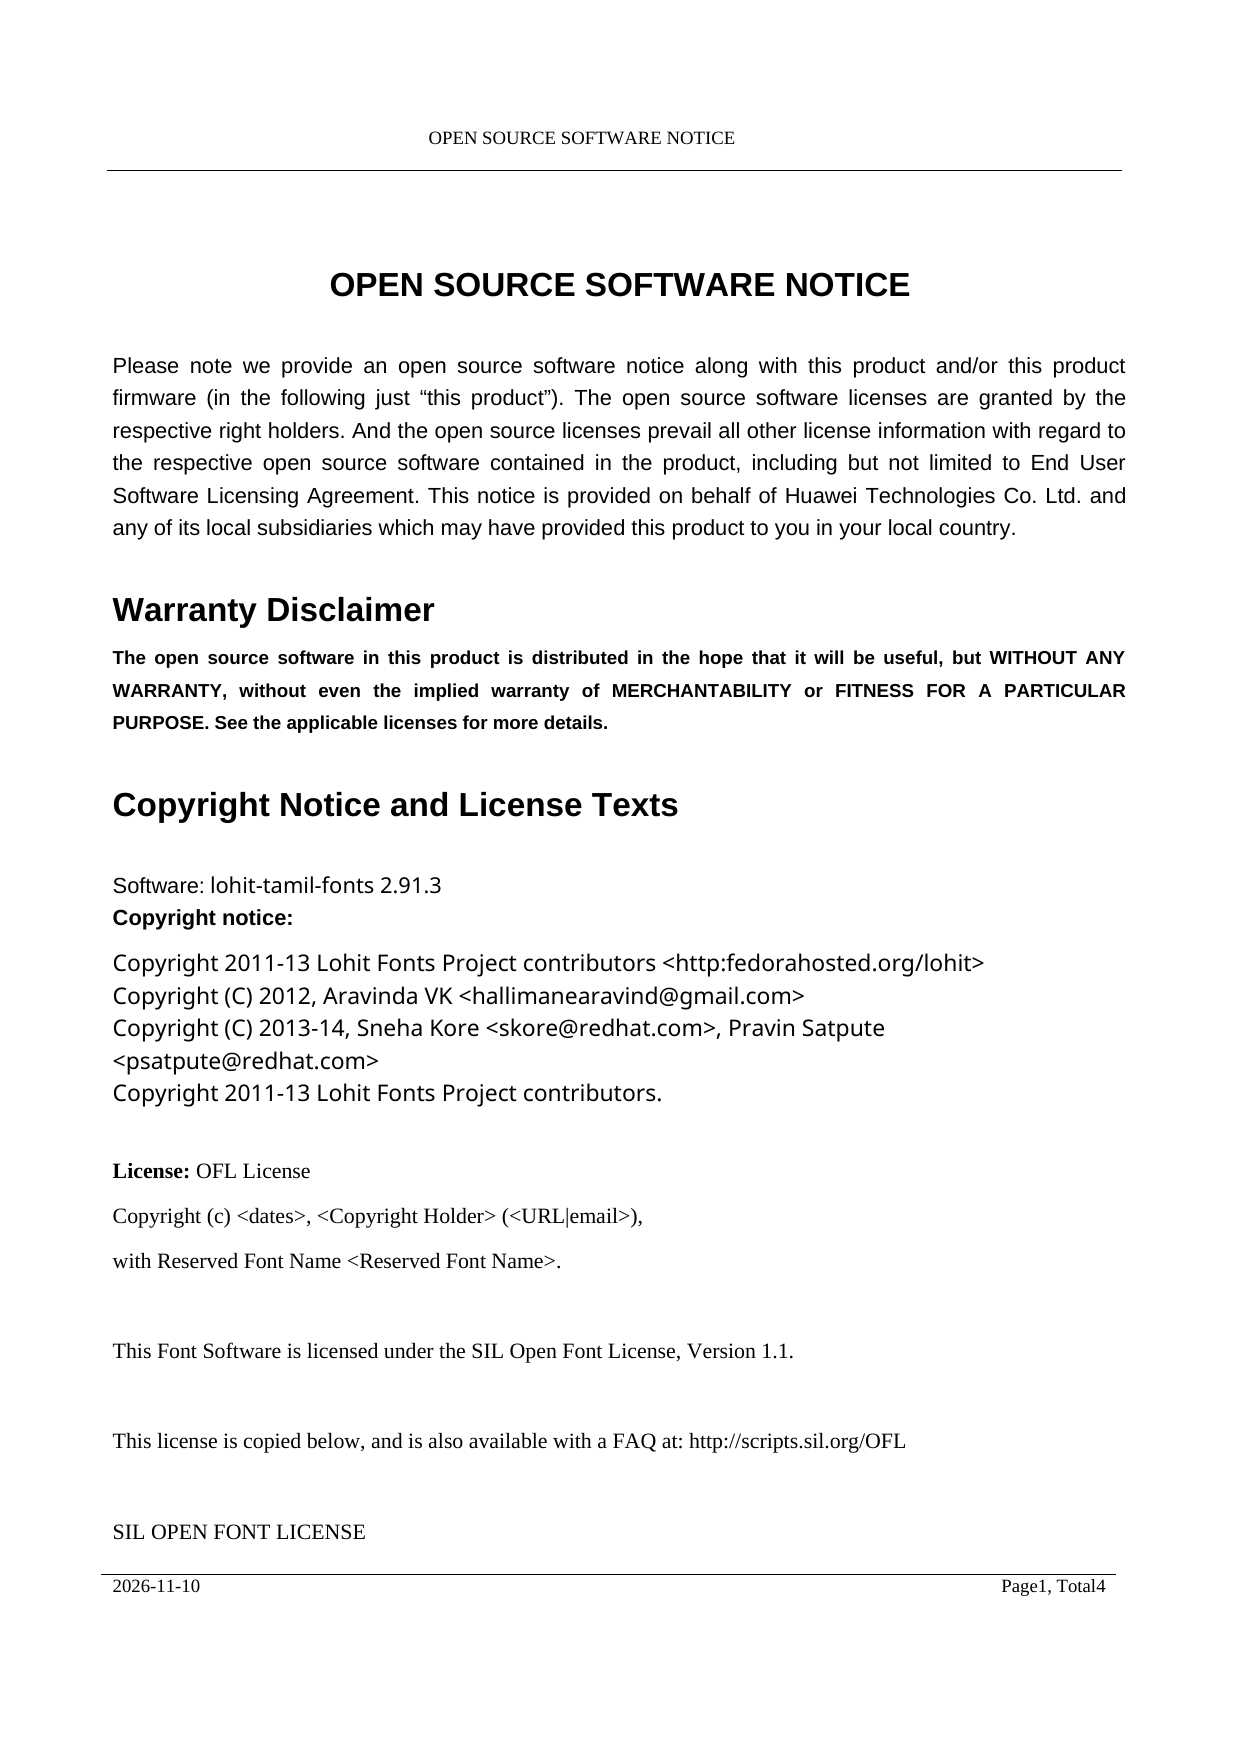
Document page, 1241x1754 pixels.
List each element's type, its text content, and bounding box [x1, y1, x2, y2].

text Software: lohit-tamil-fonts 2.91.3 [112, 869, 1128, 901]
text Please note we provide an open source software notice along with this product and/or this product firmware (in the following just “this product”). The open source software licenses are granted by the respective right holders. And the open source licenses prevail all other license information with regard to the respective open source software contained in the product, including but not limited to End User Software Licensing Agreement. This notice is provided on behalf of Huawei Technologies Co. Ltd. and any of its local subsidiaries which may have provided this product to you in your local country. [112, 349, 1128, 544]
text Copyright (C) 2013-14, Sneha Kore <skore@redhat.com>, Pravin Satpute <psatpute@redhat.com> [112, 1012, 1128, 1077]
text This license is copied below, and is also available with a FAQ at: http://scripts.sil.org/OFL [112, 1425, 1128, 1457]
text Copyright (C) 2012, Aravinda VK <hallimanearavind@gmail.com> [112, 979, 1128, 1012]
text Warranty Disclaimer [112, 576, 1128, 641]
text Copyright (c) <dates>, <Copyright Holder> (<URL|email>), [112, 1199, 1128, 1232]
text Copyright Notice and License Texts [112, 771, 1128, 836]
text Copyright 2011-13 Lohit Fonts Project contributors. [112, 1077, 1128, 1109]
text Copyright notice: [112, 901, 1128, 934]
text Copyright 2011-13 Lohit Fonts Project contributors <http:fedorahosted.org/lohit> [112, 947, 1128, 979]
text The open source software in this product is distributed in the hope that it will be useful, but WITHOUT ANY WARRANTY, without even the implied warranty of MERCHANTABILITY or FITNESS FOR A PARTICULAR PURPOSE. See the applicable licenses for more details. [112, 641, 1128, 739]
text OPEN SOURCE SOFTWARE NOTICE [112, 251, 1128, 316]
text This Font Software is licensed under the SIL Open Font License, Version 1.1. [112, 1334, 1128, 1367]
text with Reserved Font Name <Reserved Font Name>. [112, 1244, 1128, 1277]
text SIL OPEN FONT LICENSE [112, 1515, 1128, 1547]
text License: OFL License [112, 1154, 1128, 1187]
